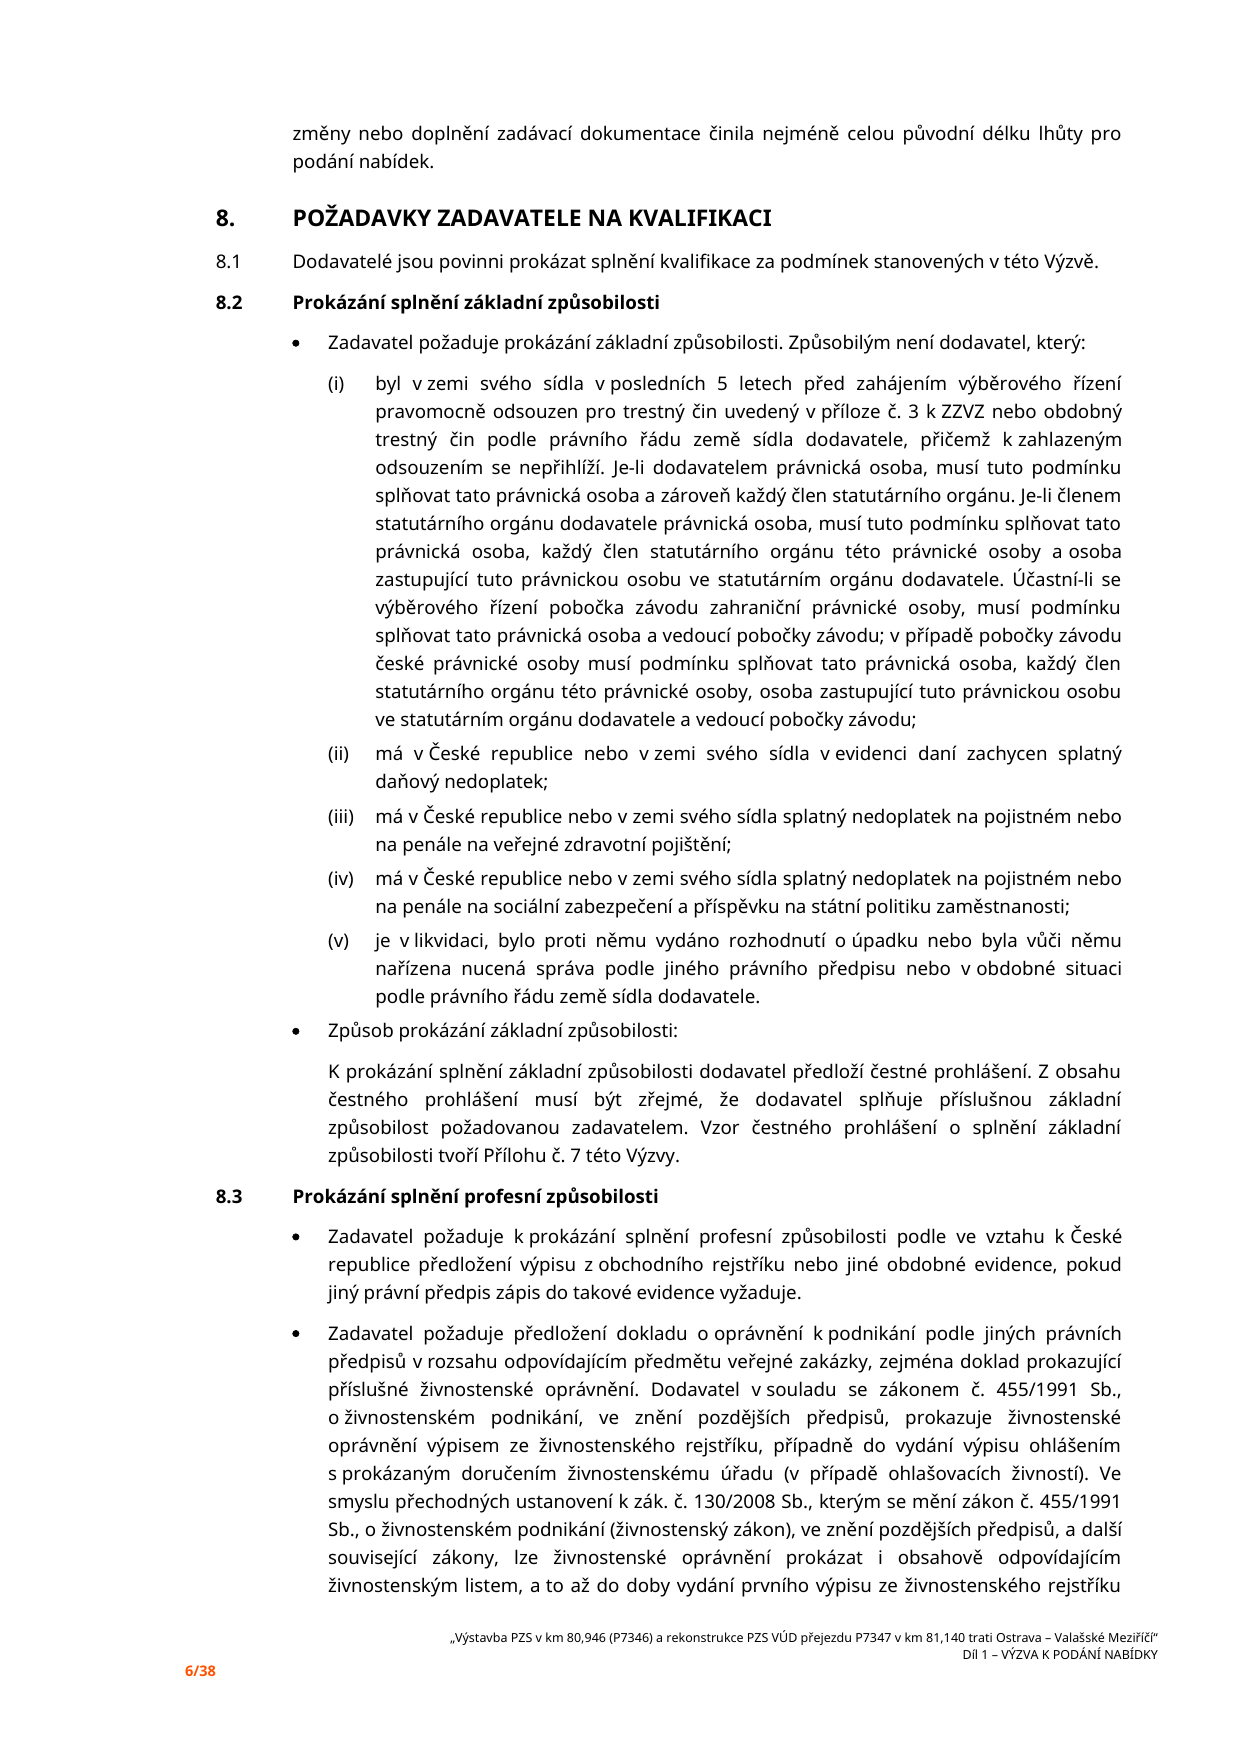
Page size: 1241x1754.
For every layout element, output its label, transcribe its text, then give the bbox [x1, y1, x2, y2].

text má v České republice nebo v zemi svého sídla v evidenci daní zachycen splatný daňový nedoplatek; [328, 741, 1122, 794]
text K prokázání splnění základní způsobilosti dodavatel předloží čestné prohlášení. Z obsahu čestného prohlášení musí být zřejmé, že dodavatel splňuje příslušnou základní způsobilost požadovanou zadavatelem. Vzor čestného prohlášení o splnění základní způsobilosti tvoří Přílohu č. 7 této Výzvy. [328, 1058, 1122, 1168]
text Zadavatel požaduje prokázání základní způsobilosti. Způsobilým není dodavatel, který: [292, 329, 1122, 355]
text má v České republice nebo v zemi svého sídla splatný nedoplatek na pojistném nebo na penále na veřejné zdravotní pojištění; [328, 803, 1122, 856]
text je v likvidaci, bylo proti němu vydáno rozhodnutí o úpadku nebo byla vůči němu nařízena nucená správa podle jiného právního předpisu nebo v obdobné situaci podle právního řádu země sídla dodavatele. [328, 927, 1122, 1009]
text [216, 121, 1122, 174]
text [292, 1320, 1122, 1598]
text Zadavatel požaduje k prokázání splnění profesní způsobilosti podle ve vztahu k České republice předložení výpisu z obchodního rejstříku nebo jiné obdobné evidence, pokud jiný právní předpis zápis do takové evidence vyžaduje. [292, 1223, 1122, 1305]
text byl v zemi svého sídla v posledních 5 letech před zahájením výběrového řízení pravomocně odsouzen pro trestný čin uvedený v příloze č. 3 k ZZVZ nebo obdobný trestný čin podle právního řádu země sídla dodavatele, přičemž k zahlazeným odsouzením se nepřihlíží. Je-li dodavatelem právnická osoba, musí tuto podmínku splňovat tato právnická osoba a zároveň každý člen statutárního orgánu. Je-li členem statutárního orgánu dodavatele právnická osoba, musí tuto podmínku splňovat tato právnická osoba, každý člen statutárního orgánu této právnické osoby a osoba zastupující tuto právnickou osobu ve statutárním orgánu dodavatele. Účastní-li se výběrového řízení pobočka závodu zahraniční právnické osoby, musí podmínku splňovat tato právnická osoba a vedoucí pobočky závodu; v případě pobočky závodu české právnické osoby musí podmínku splňovat tato právnická osoba, každý člen statutárního orgánu této právnické osoby, osoba zastupující tuto právnickou osobu ve statutárním orgánu dodavatele a vedoucí pobočky závodu; [328, 370, 1122, 732]
text Prokázání splnění základní způsobilosti [216, 289, 1122, 314]
text Způsob prokázání základní způsobilosti: [292, 1018, 1122, 1043]
text Prokázání splnění profesní způsobilosti [216, 1183, 1122, 1208]
text má v České republice nebo v zemi svého sídla splatný nedoplatek na pojistném nebo na penále na sociální zabezpečení a příspěvku na státní politiku zaměstnanosti; [328, 865, 1122, 919]
text Dodavatelé jsou povinni prokázat splnění kvalifikace za podmínek stanovených v této Výzvě. [216, 248, 1122, 274]
text POŽADAVKY ZADAVATELE NA KVALIFIKACI [216, 202, 1122, 233]
